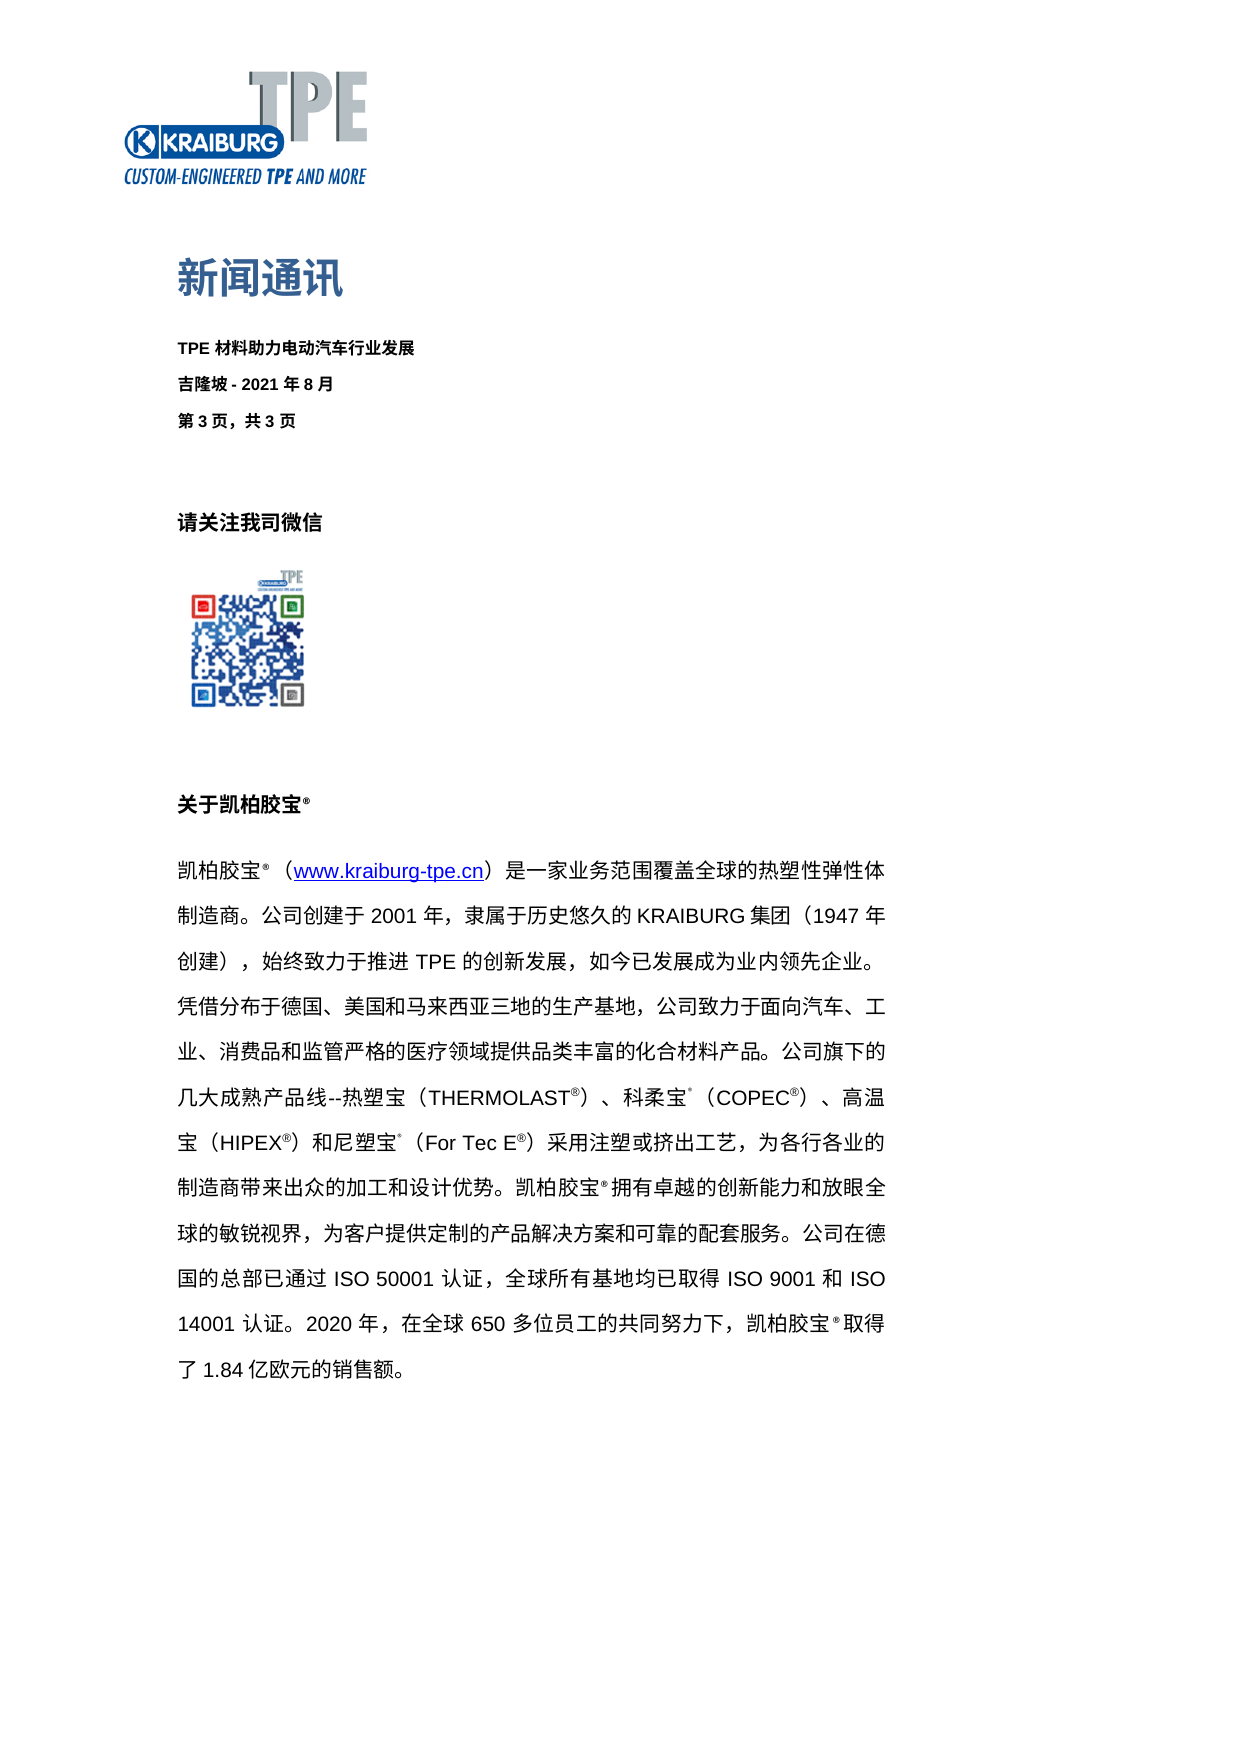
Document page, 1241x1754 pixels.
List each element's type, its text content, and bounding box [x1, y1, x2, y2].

picture [177, 561, 314, 732]
text 凯柏胶宝®（www.kraiburg-tpe.cn）是一家业务范围覆盖全球的热塑性弹性体制造商。公司创建于 2001 年，隶属于历史悠久的KRAIBURG集团（1947 年创建），始终致力于推进 TPE 的创新发展，如今已发展成为业内领先企业。凭借分布于德国、美国和马来西亚三地的生产基地，公司致力于面向汽车、工业、消费品和监管严格的医疗领域提供品类丰富的化合材料产品。公司旗下的几大成熟产品线--热塑宝（THERMOLAST®）、科柔宝®（COPEC®）、高温宝（HIPEX®）和尼塑宝®（For Tec E®）采用注塑或挤出工艺，为各行各业的制造商带来出众的加工和设计优势。凯柏胶宝®拥有卓越的创新能力和放眼全球的敏锐视界，为客户提供定制的产品解决方案和可靠的配套服务。公司在德国的总部已通过 ISO 50001 认证，全球所有基地均已取得 ISO 9001 和 ISO 14001 认证。2020 年，在全球 650 多位员工的共同努力下，凯柏胶宝®取得了 1.84 亿欧元的销售额。 [177, 854, 886, 1383]
picture [112, 55, 379, 200]
text 关于凯柏胶宝® [177, 788, 886, 818]
text 请关注我司微信 [177, 506, 1048, 536]
